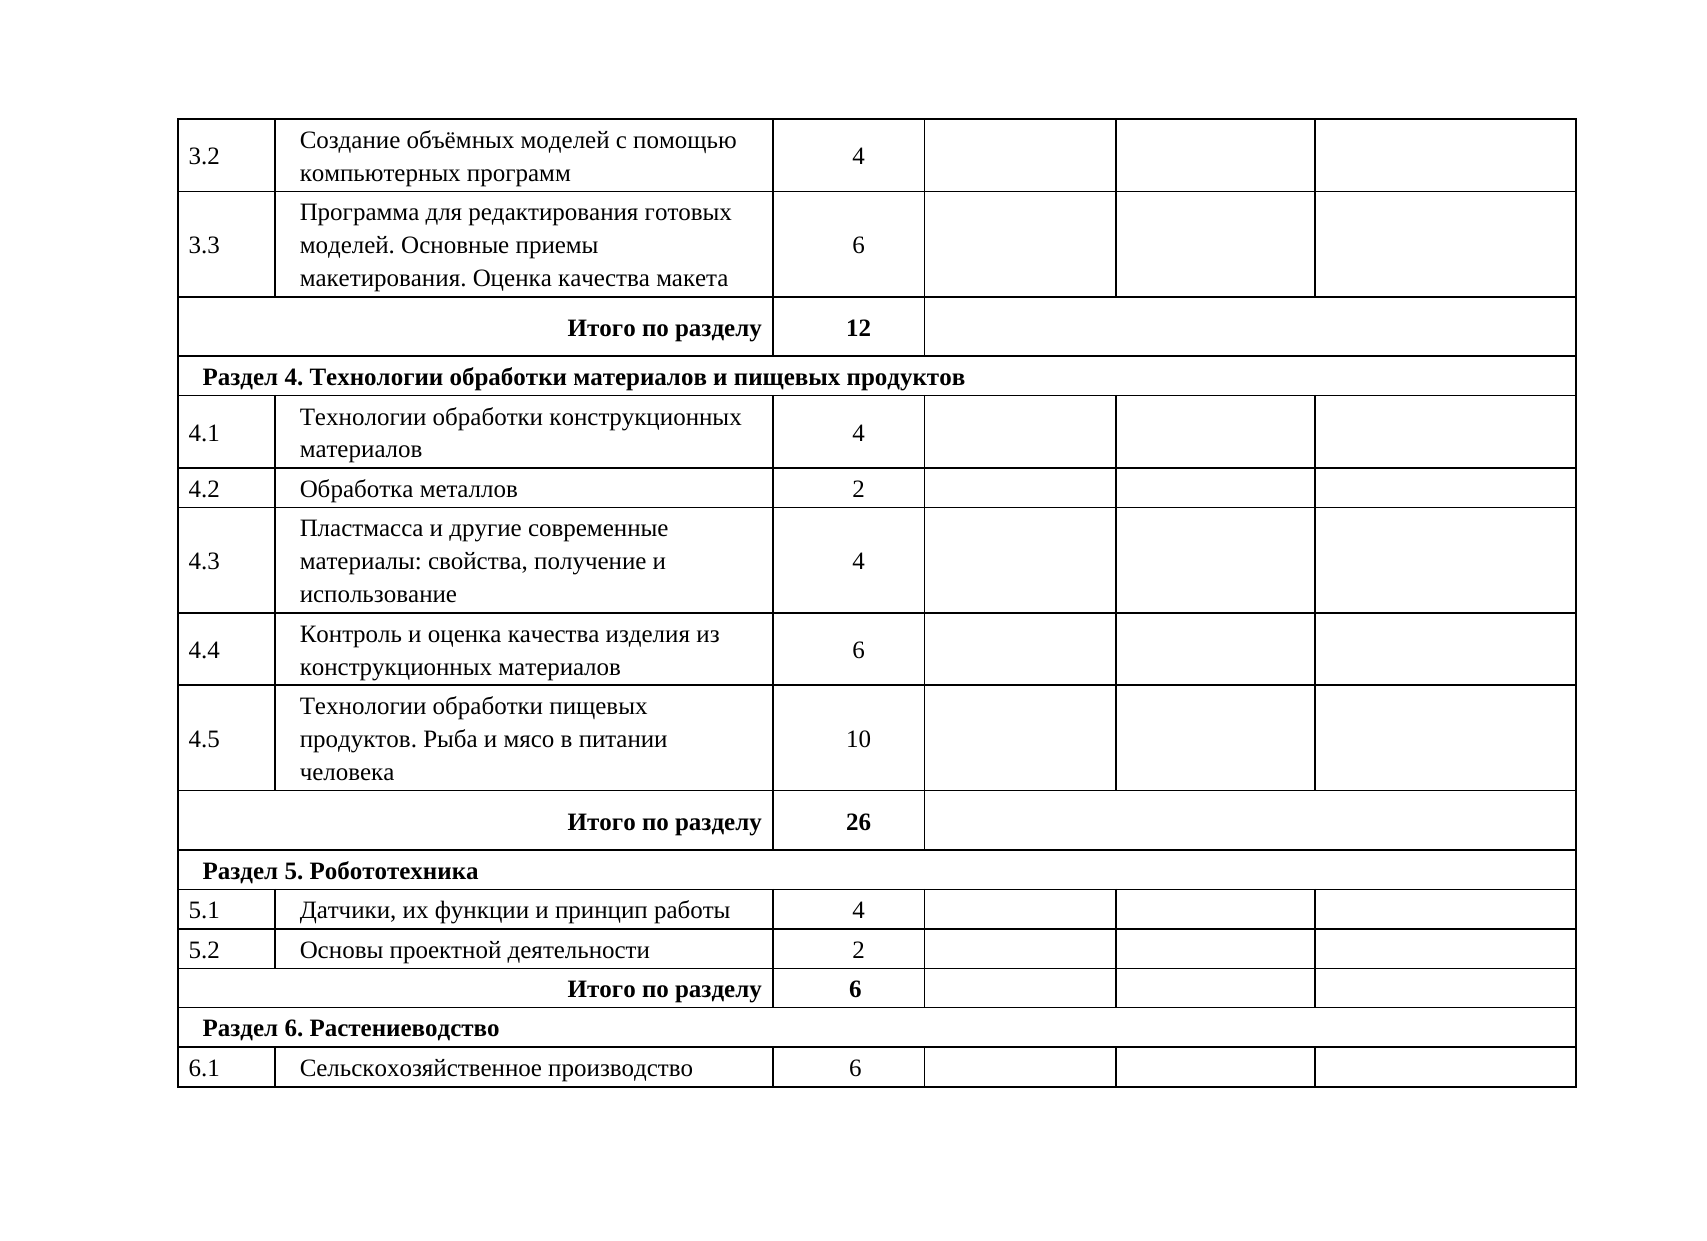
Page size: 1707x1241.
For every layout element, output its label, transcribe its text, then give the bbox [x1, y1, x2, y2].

table_cell [925, 298, 1575, 355]
table_cell 4 [774, 396, 924, 467]
table_cell Обработка металлов [276, 469, 772, 507]
table_cell [925, 890, 1115, 928]
table_cell [1117, 890, 1314, 928]
table_cell [1316, 1048, 1575, 1086]
table_cell 6 [774, 614, 924, 684]
table_cell [1316, 890, 1575, 928]
table_cell 5.2 [179, 930, 274, 967]
table_cell 4 [774, 120, 924, 191]
table_cell Итого по разделу [179, 969, 772, 1007]
table_cell 4.1 [179, 396, 274, 467]
table_cell [1316, 930, 1575, 967]
table_cell Программа для редактирования готовых моделей. Основные приемы макетирования. Оценка качества макета [276, 192, 772, 296]
table_cell [925, 192, 1115, 296]
table_cell [1117, 614, 1314, 684]
table_cell 4 [774, 508, 924, 612]
table_cell 2 [774, 930, 924, 967]
table_cell 3.3 [179, 192, 274, 296]
table_cell [925, 791, 1575, 849]
table_cell [1316, 508, 1575, 612]
table_cell [1117, 930, 1314, 967]
table_cell 3.2 [179, 120, 274, 191]
table_cell 4 [774, 890, 924, 928]
table_cell [1117, 1048, 1314, 1086]
table_cell [925, 508, 1115, 612]
table_cell Сельскохозяйственное производство [276, 1048, 772, 1086]
table_cell 6 [774, 1048, 924, 1086]
table_cell 4.2 [179, 469, 274, 507]
table_cell 4.5 [179, 686, 274, 790]
table_cell Датчики, их функции и принцип работы [276, 890, 772, 928]
table_cell Технологии обработки пищевых продуктов. Рыба и мясо в питании человека [276, 686, 772, 790]
table_cell Раздел 4. Технологии обработки материалов и пищевых продуктов [179, 357, 1575, 395]
table_cell [925, 469, 1115, 507]
table_cell 6.1 [179, 1048, 274, 1086]
table_cell [925, 396, 1115, 467]
table_cell 12 [774, 298, 924, 355]
table_cell 2 [774, 469, 924, 507]
table_cell 4.4 [179, 614, 274, 684]
table_cell [1316, 686, 1575, 790]
table_cell 4.3 [179, 508, 274, 612]
table_cell [1316, 614, 1575, 684]
table_cell [1316, 469, 1575, 507]
table_cell Основы проектной деятельности [276, 930, 772, 967]
table_cell [925, 686, 1115, 790]
table_cell [1316, 969, 1575, 1007]
table_cell [925, 614, 1115, 684]
table_cell Итого по разделу [179, 791, 772, 849]
table_cell Раздел 6. Растениеводство [179, 1008, 1575, 1046]
table_cell [925, 1048, 1115, 1086]
table_cell Раздел 5. Робототехника [179, 851, 1575, 889]
table_cell [1316, 192, 1575, 296]
table_cell [1117, 686, 1314, 790]
table_cell Технологии обработки конструкционных материалов [276, 396, 772, 467]
table_cell 6 [774, 192, 924, 296]
table_cell [1117, 969, 1314, 1007]
table_cell [1117, 396, 1314, 467]
table_cell [1117, 508, 1314, 612]
table_cell Итого по разделу [179, 298, 772, 355]
table_cell 6 [774, 969, 924, 1007]
table_cell 5.1 [179, 890, 274, 928]
table_cell 26 [774, 791, 924, 849]
table_cell [1316, 120, 1575, 191]
table_cell [1316, 396, 1575, 467]
table_cell Пластмасса и другие современные материалы: свойства, получение и использование [276, 508, 772, 612]
table_cell [925, 120, 1115, 191]
table_cell [1117, 120, 1314, 191]
table_cell [925, 969, 1115, 1007]
table_cell Создание объёмных моделей с помощью компьютерных программ [276, 120, 772, 191]
table_cell 10 [774, 686, 924, 790]
table_cell [1117, 192, 1314, 296]
table_cell Контроль и оценка качества изделия из конструкционных материалов [276, 614, 772, 684]
table_cell [1117, 469, 1314, 507]
table_cell [925, 930, 1115, 967]
